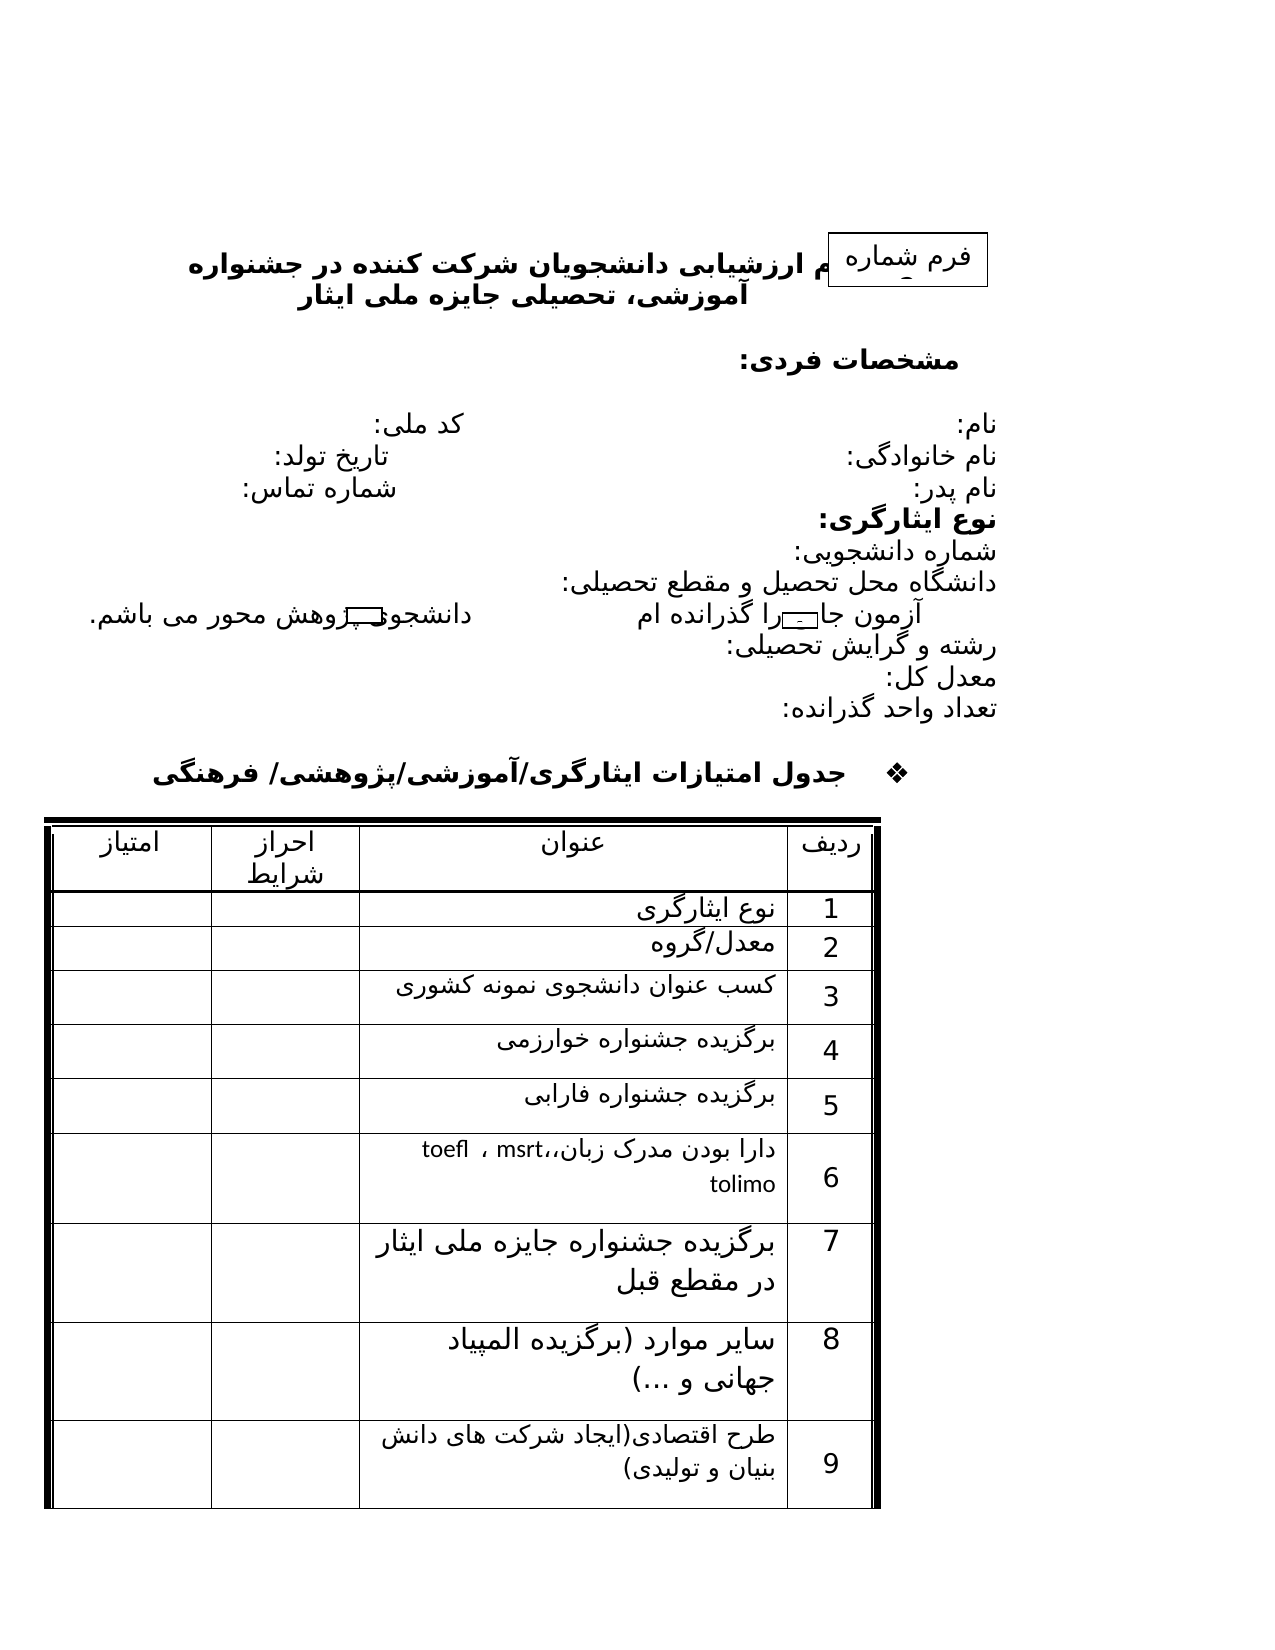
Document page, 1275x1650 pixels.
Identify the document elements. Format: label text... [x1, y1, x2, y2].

table_header امتیاز [49, 823, 211, 889]
list جدول امتیازات ایثارگری/آموزشی/پژوهشی/ فرهنگی [59, 757, 885, 789]
table_cell 2 [788, 927, 871, 969]
table_cell [54, 927, 211, 969]
table_cell [212, 1224, 359, 1321]
table_cell [212, 1134, 359, 1223]
table_cell 9 [788, 1421, 871, 1507]
list مشخصات فردی: [59, 344, 960, 376]
table_cell [212, 971, 359, 1024]
table_cell [54, 1079, 211, 1133]
list دانشگاه محل تحصیل و مقطع تحصیلی: [59, 567, 997, 598]
list تعداد واحد گذرانده: [59, 693, 997, 724]
table_cell سایر موارد (برگزیده المپیاد جهانی و ...) [360, 1323, 787, 1419]
table_cell برگزیده جشنواره فارابی [360, 1079, 787, 1133]
table_cell 1 [788, 893, 871, 926]
table_header ردیف [787, 823, 876, 889]
table_cell 3 [788, 971, 871, 1024]
list شماره دانشجویی: [59, 535, 997, 567]
list نوع ایثارگری: [59, 503, 997, 535]
table_cell طرح اقتصادی(ایجاد شرکت های دانش بنیان و تولیدی) [360, 1421, 787, 1507]
table_cell [212, 1323, 359, 1419]
table_cell [54, 1134, 211, 1223]
table_cell 4 [788, 1025, 871, 1078]
table_cell [54, 1421, 211, 1507]
table_cell نوع ایثارگری [360, 893, 787, 926]
table_cell 6 [788, 1134, 871, 1223]
table_header احراز شرایط [212, 827, 359, 889]
table_cell برگزیده جشنواره جایزه ملی ایثار در مقطع قبل [360, 1224, 787, 1321]
table_header عنوان [360, 827, 787, 889]
table_cell [212, 1025, 359, 1078]
table_cell برگزیده جشنواره خوارزمی [360, 1025, 787, 1078]
list فرم ارزشیابی دانشجویان شرکت کننده در جشنواره آموزشی، تحصیلی جایزه ملی ایثار [59, 248, 997, 311]
list معدل کل: [59, 661, 997, 693]
table_cell [54, 893, 211, 926]
table_cell [54, 1025, 211, 1078]
table_cell [212, 1079, 359, 1133]
table_cell [54, 971, 211, 1024]
list نام خانوادگی: تاریخ تولد: [59, 440, 997, 472]
table_cell 8 [788, 1323, 871, 1419]
table_cell [212, 893, 359, 926]
table_cell 5 [788, 1079, 871, 1133]
table_cell [54, 1224, 211, 1321]
list نام: کد ملی: [59, 409, 997, 440]
table_cell [212, 1421, 359, 1507]
table_cell [54, 1323, 211, 1419]
table_cell 7 [788, 1224, 871, 1321]
list نام پدر: شماره تماس: [59, 472, 997, 503]
table_cell معدل/گروه [360, 927, 787, 969]
list رشته و گرایش تحصیلی: [59, 630, 997, 661]
list آزمون جامع را گذرانده ام دانشجوی پژوهش محور می باشم. [59, 598, 997, 630]
table_cell کسب عنوان دانشجوی نمونه کشوری [360, 971, 787, 1024]
table_cell دارا بودن مدرک زبان،toefl ، msrt، tolimo [360, 1134, 787, 1223]
table_cell [212, 927, 359, 969]
